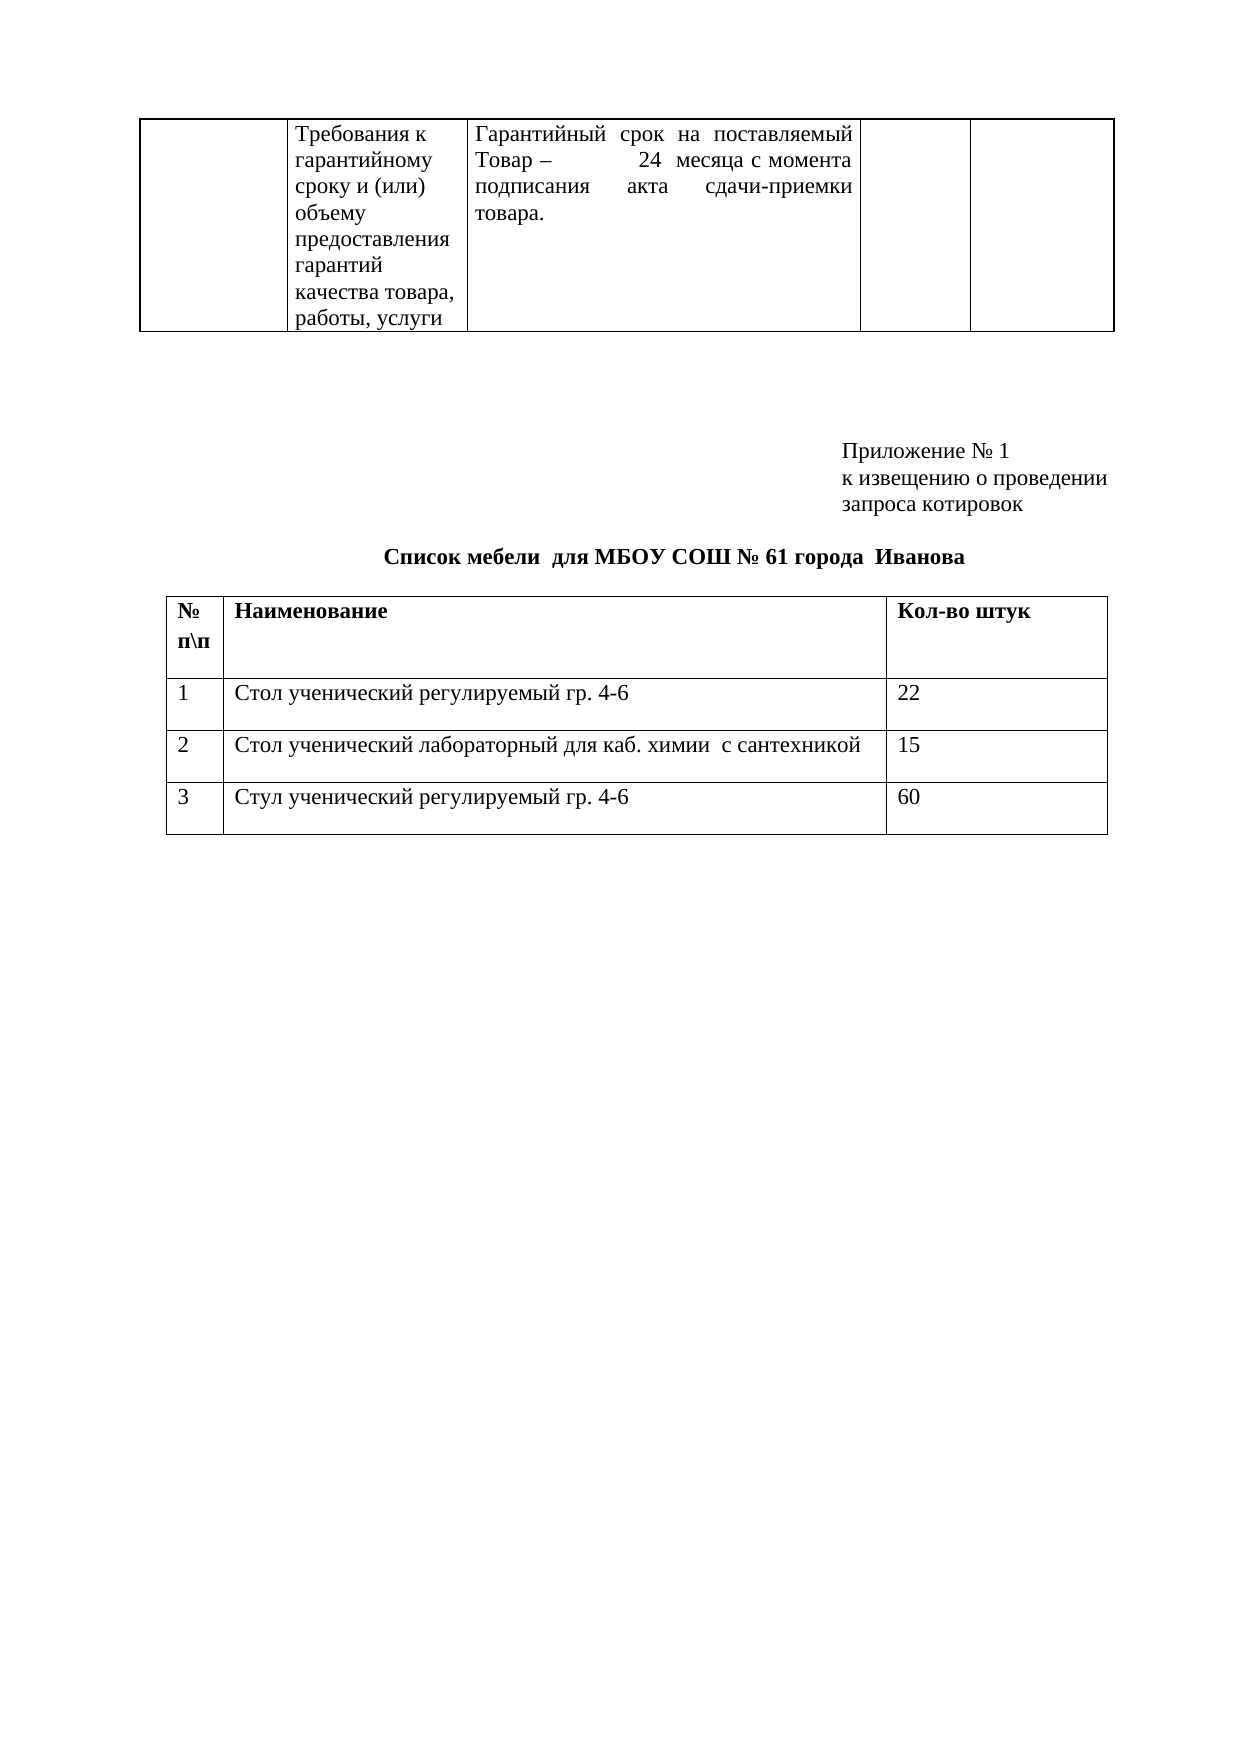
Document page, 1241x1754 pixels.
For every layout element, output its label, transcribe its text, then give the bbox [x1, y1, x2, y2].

table_cell 1 [167, 679, 223, 730]
table_cell Стол ученический лабораторный для каб. химии с сантехникой [224, 731, 886, 782]
table_cell Стул ученический регулируемый гр. 4-6 [224, 783, 886, 834]
table_cell 3 [167, 783, 223, 834]
table_cell 60 [887, 783, 1107, 834]
text запроса котировок [842, 490, 1152, 517]
table_header Кол-во штук [887, 597, 1107, 678]
text Список мебели для МБОУ СОШ № 61 города Иванова [177, 543, 1152, 569]
table_cell 15 [887, 731, 1107, 782]
table_cell Гарантийный срок на поставляемый Товар – 24 месяца с момента подписания акта сдачи-приемки товара. [468, 120, 860, 331]
table_cell 22 [887, 679, 1107, 730]
table_header Наименование [224, 597, 886, 678]
text к извещению о проведении [842, 464, 1152, 490]
table_header № п\п [167, 597, 223, 678]
text Приложение № 1 [842, 437, 1152, 464]
table_cell 2 [167, 731, 223, 782]
table_cell Требования к гарантийному сроку и (или) объему предоставления гарантий качества товара, работы, услуги [288, 120, 467, 331]
table_cell Стол ученический регулируемый гр. 4-6 [224, 679, 886, 730]
